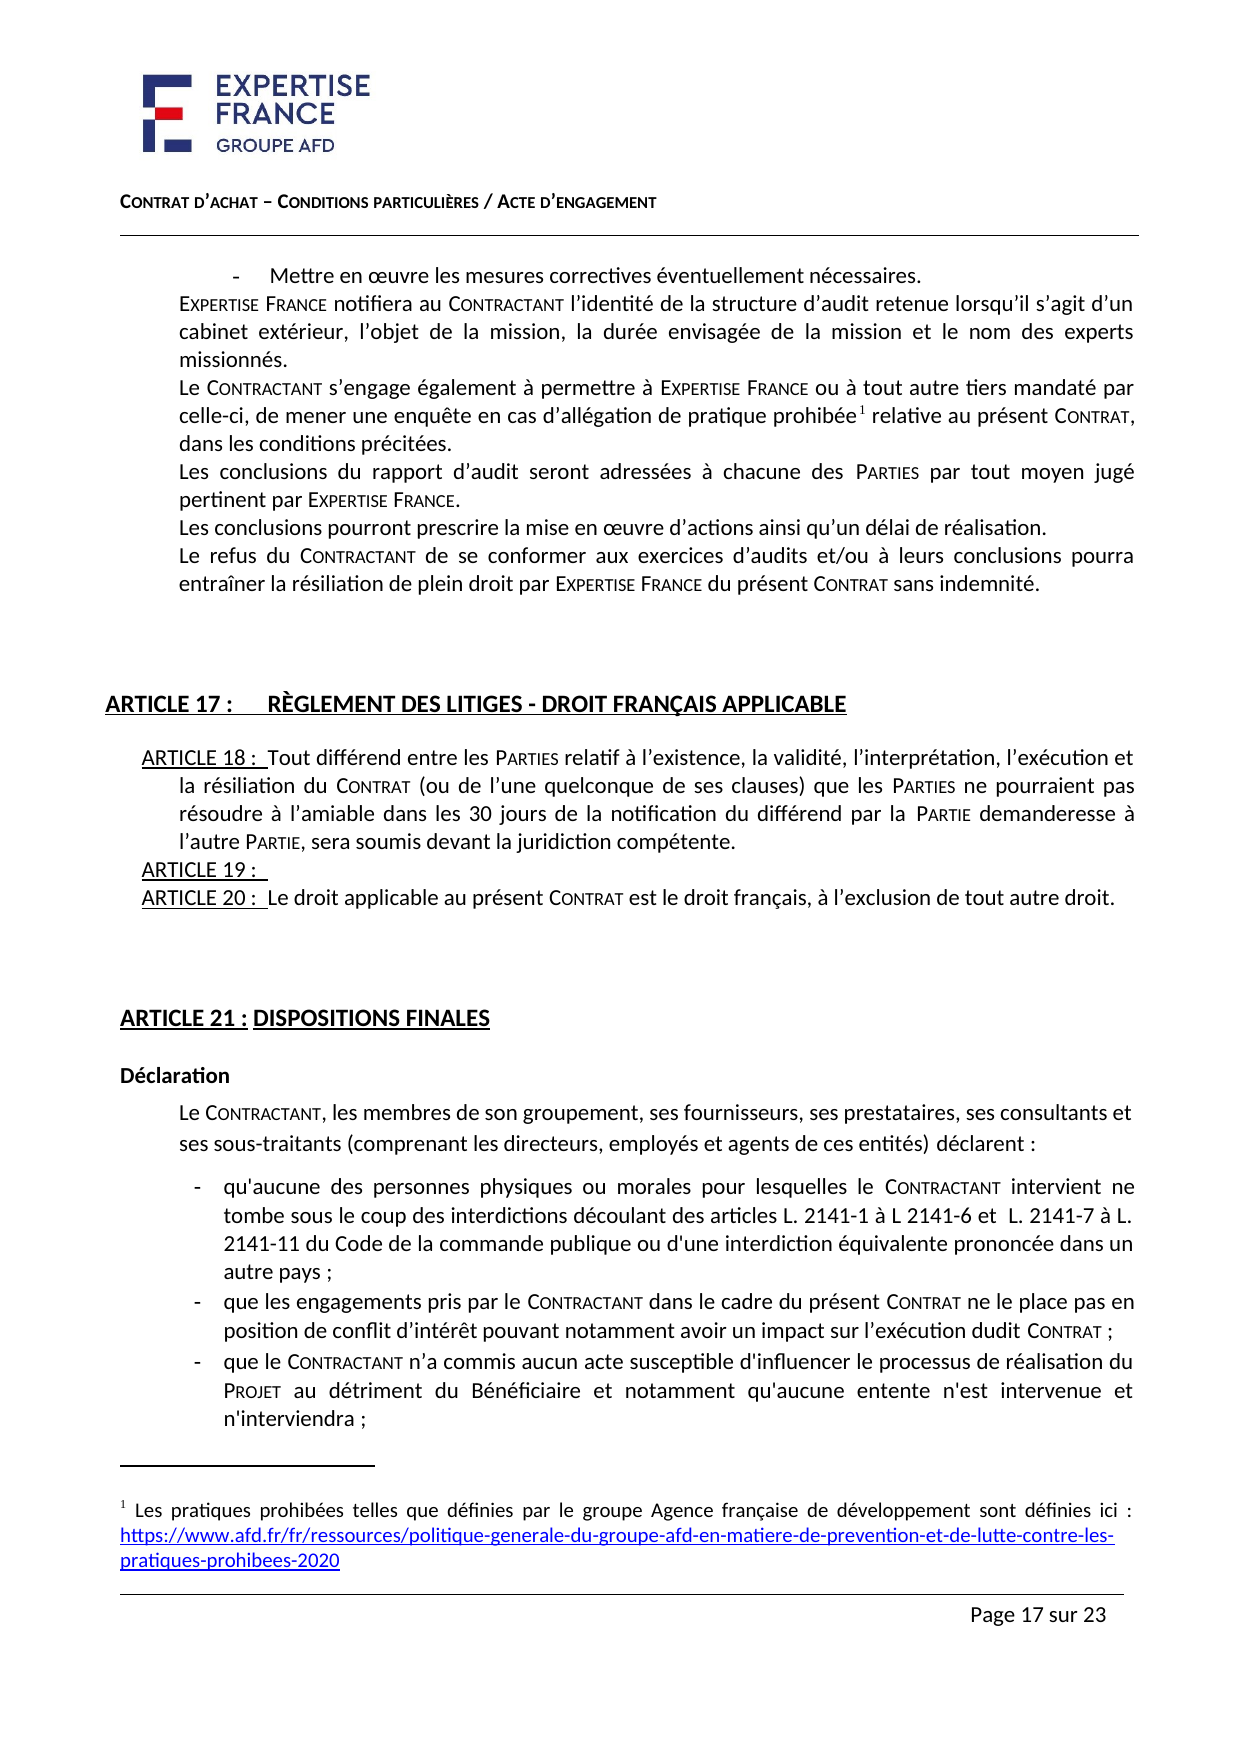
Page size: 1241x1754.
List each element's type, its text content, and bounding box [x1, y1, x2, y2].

list Mettre en œuvre les mesures correctives éventuellement nécessaires. [232, 261, 1135, 289]
text Les conclusions pourront prescrire la mise en œuvre d’actions ainsi qu’un délai de réalisation. [120, 513, 1135, 541]
list que les engagements pris par le Contractant dans le cadre du présent Contrat ne le place pas en position de conflit d’intérêt pouvant notamment avoir un impact sur l’exécution dudit Contrat ; [194, 1285, 1135, 1344]
picture [120, 41, 397, 183]
text Les conclusions du rapport d’audit seront adressées à chacune des Parties par tout moyen jugé pertinent par Expertise France. [179, 457, 1135, 513]
list Tout différend entre les Parties relatif à l’existence, la validité, l’interprétation, l’exécution et la résiliation du Contrat (ou de l’une quelconque de ses clauses) que les Parties ne pourraient pas résoudre à l’amiable dans les 30 jours de la notification du différend par la Partie demanderesse à l’autre Partie, sera soumis devant la juridiction compétente. [141, 743, 1135, 855]
list qu'aucune des personnes physiques ou morales pour lesquelles le Contractant intervient ne tombe sous le coup des interdictions découlant des articles L. 2141-1 à L 2141-6 et L. 2141-7 à L. 2141-11 du Code de la commande publique ou d'une interdiction équivalente prononcée dans un autre pays ; [194, 1170, 1135, 1285]
text Le Contractant, les membres de son groupement, ses fournisseurs, ses prestataires, ses consultants et ses sous-traitants (comprenant les directeurs, employés et agents de ces entités) déclarent : [179, 1095, 1135, 1157]
text Expertise France notifiera au Contractant l’identité de la structure d’audit retenue lorsqu’il s’agit d’un cabinet extérieur, l’objet de la mission, la durée envisagée de la mission et le nom des experts missionnés. [179, 289, 1135, 373]
list RÈglement des litiges - DROIT Français APPLICABLE [105, 688, 1135, 718]
list que le Contractant n’a commis aucun acte susceptible d'influencer le processus de réalisation du Projet au détriment du Bénéficiaire et notamment qu'aucune entente n'est intervenue et n'interviendra ; [194, 1344, 1135, 1432]
text Le Contractant s’engage également à permettre à Expertise France ou à tout autre tiers mandaté par celle-ci, de mener une enquête en cas d’allégation de pratique prohibée relative au présent Contrat, dans les conditions précitées. [179, 373, 1135, 457]
text Le refus du Contractant de se conformer aux exercices d’audits et/ou à leurs conclusions pourra entraîner la résiliation de plein droit par Expertise France du présent Contrat sans indemnité. [178, 541, 1135, 597]
list Le droit applicable au présent Contrat est le droit français, à l’exclusion de tout autre droit. [141, 883, 1135, 911]
subtitle Déclaration [120, 1057, 1135, 1089]
list Dispositions finales [120, 1002, 1135, 1032]
